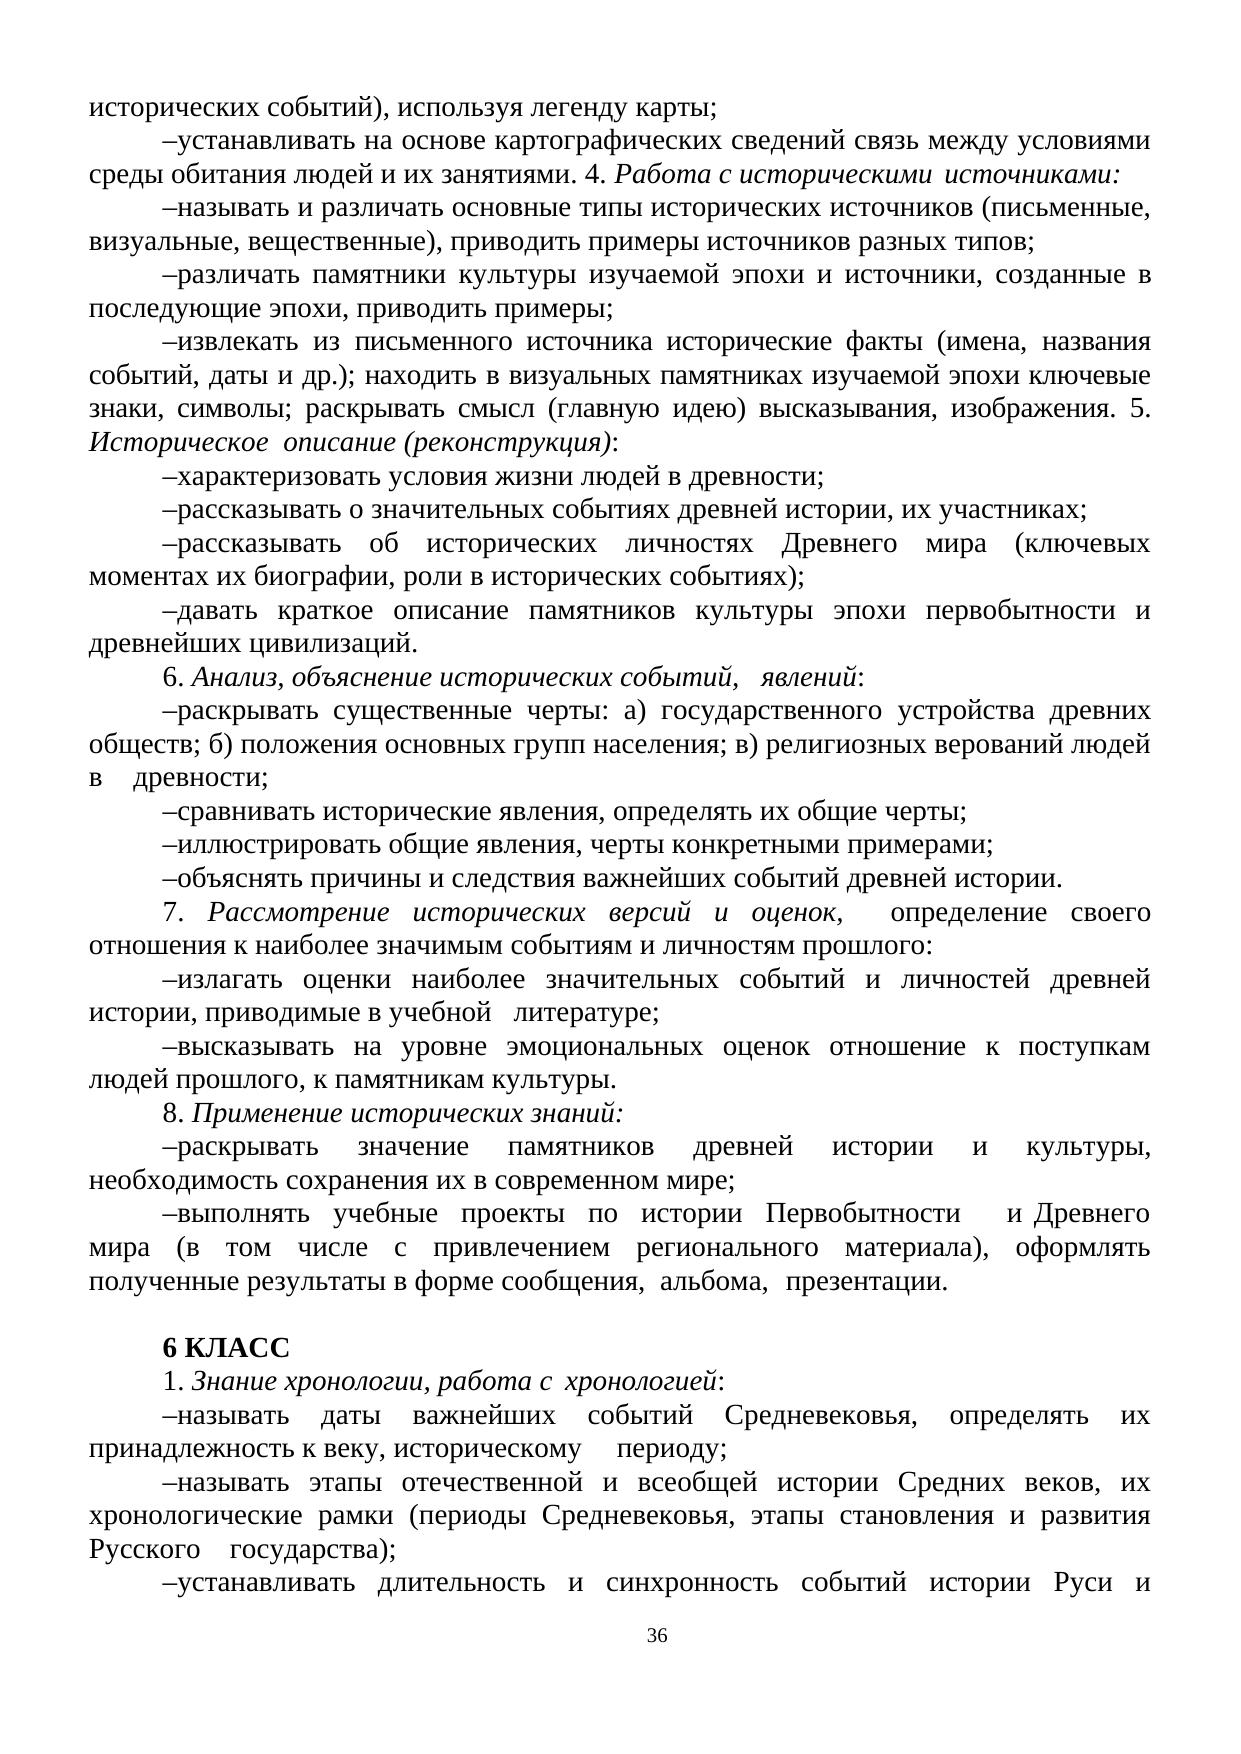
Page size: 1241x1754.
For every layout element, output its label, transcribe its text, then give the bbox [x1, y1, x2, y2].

text –выполнять учебные проекты по истории Первобытности и Древнего мира (в том числе с привлечением регионального материала), оформлять полученные результаты в форме сообщения, альбома, презентации. [89, 1196, 1152, 1296]
text –различать памятники культуры изучаемой эпохи и источники, созданные в последующие эпохи, приводить примеры; [89, 256, 1152, 323]
text 8. Применение исторических знаний: [89, 1095, 1152, 1128]
text –раскрывать значение памятников древней истории и культуры, необходимость сохранения их в современном мире; [89, 1128, 1152, 1196]
text –называть даты важнейших событий Средневековья, определять их принадлежность к веку, историческому периоду; [89, 1397, 1152, 1464]
text 6. Анализ, объяснение исторических событий, явлений: [89, 659, 1152, 692]
text 7. Рассмотрение исторических версий и оценок, определение своего отношения к наиболее значимым событиям и личностям прошлого: [89, 894, 1152, 961]
text –характеризовать условия жизни людей в древности; [89, 458, 1152, 491]
text –давать краткое описание памятников культуры эпохи первобытности и древнейших цивилизаций. [89, 592, 1152, 659]
text –устанавливать на основе картографических сведений связь между условиями среды обитания людей и их занятиями. 4. Работа с историческими источниками: [89, 122, 1152, 189]
text –иллюстрировать общие явления, черты конкретными примерами; [89, 827, 1152, 860]
text 6 КЛАСС [89, 1330, 1152, 1363]
text 1. Знание хронологии, работа с хронологией: [89, 1363, 1152, 1397]
text –называть и различать основные типы исторических источников (письменные, визуальные, вещественные), приводить примеры источников разных типов; [89, 189, 1152, 256]
text –объяснять причины и следствия важнейших событий древней истории. [89, 860, 1152, 894]
text –рассказывать о значительных событиях древней истории, их участниках; [89, 491, 1152, 525]
text –раскрывать существенные черты: а) государственного устройства древних обществ; б) положения основных групп населения; в) религиозных верований людей в древности; [89, 692, 1152, 793]
text –высказывать на уровне эмоциональных оценок отношение к поступкам людей прошлого, к памятникам культуры. [89, 1028, 1152, 1095]
text –излагать оценки наиболее значительных событий и личностей древней истории, приводимые в учебной литературе; [89, 961, 1152, 1028]
text –называть этапы отечественной и всеобщей истории Средних веков, их хронологические рамки (периоды Средневековья, этапы становления и развития Русского государства); [89, 1464, 1152, 1564]
text –извлекать из письменного источника исторические факты (имена, названия событий, даты и др.); находить в визуальных памятниках изучаемой эпохи ключевые знаки, символы; раскрывать смысл (главную идею) высказывания, изображения. 5. Историческое описание (реконструкция): [89, 323, 1152, 458]
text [89, 89, 1152, 122]
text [89, 1564, 1152, 1598]
text –рассказывать об исторических личностях Древнего мира (ключевых моментах их биографии, роли в исторических событиях); [89, 525, 1152, 592]
text –сравнивать исторические явления, определять их общие черты; [89, 793, 1152, 827]
